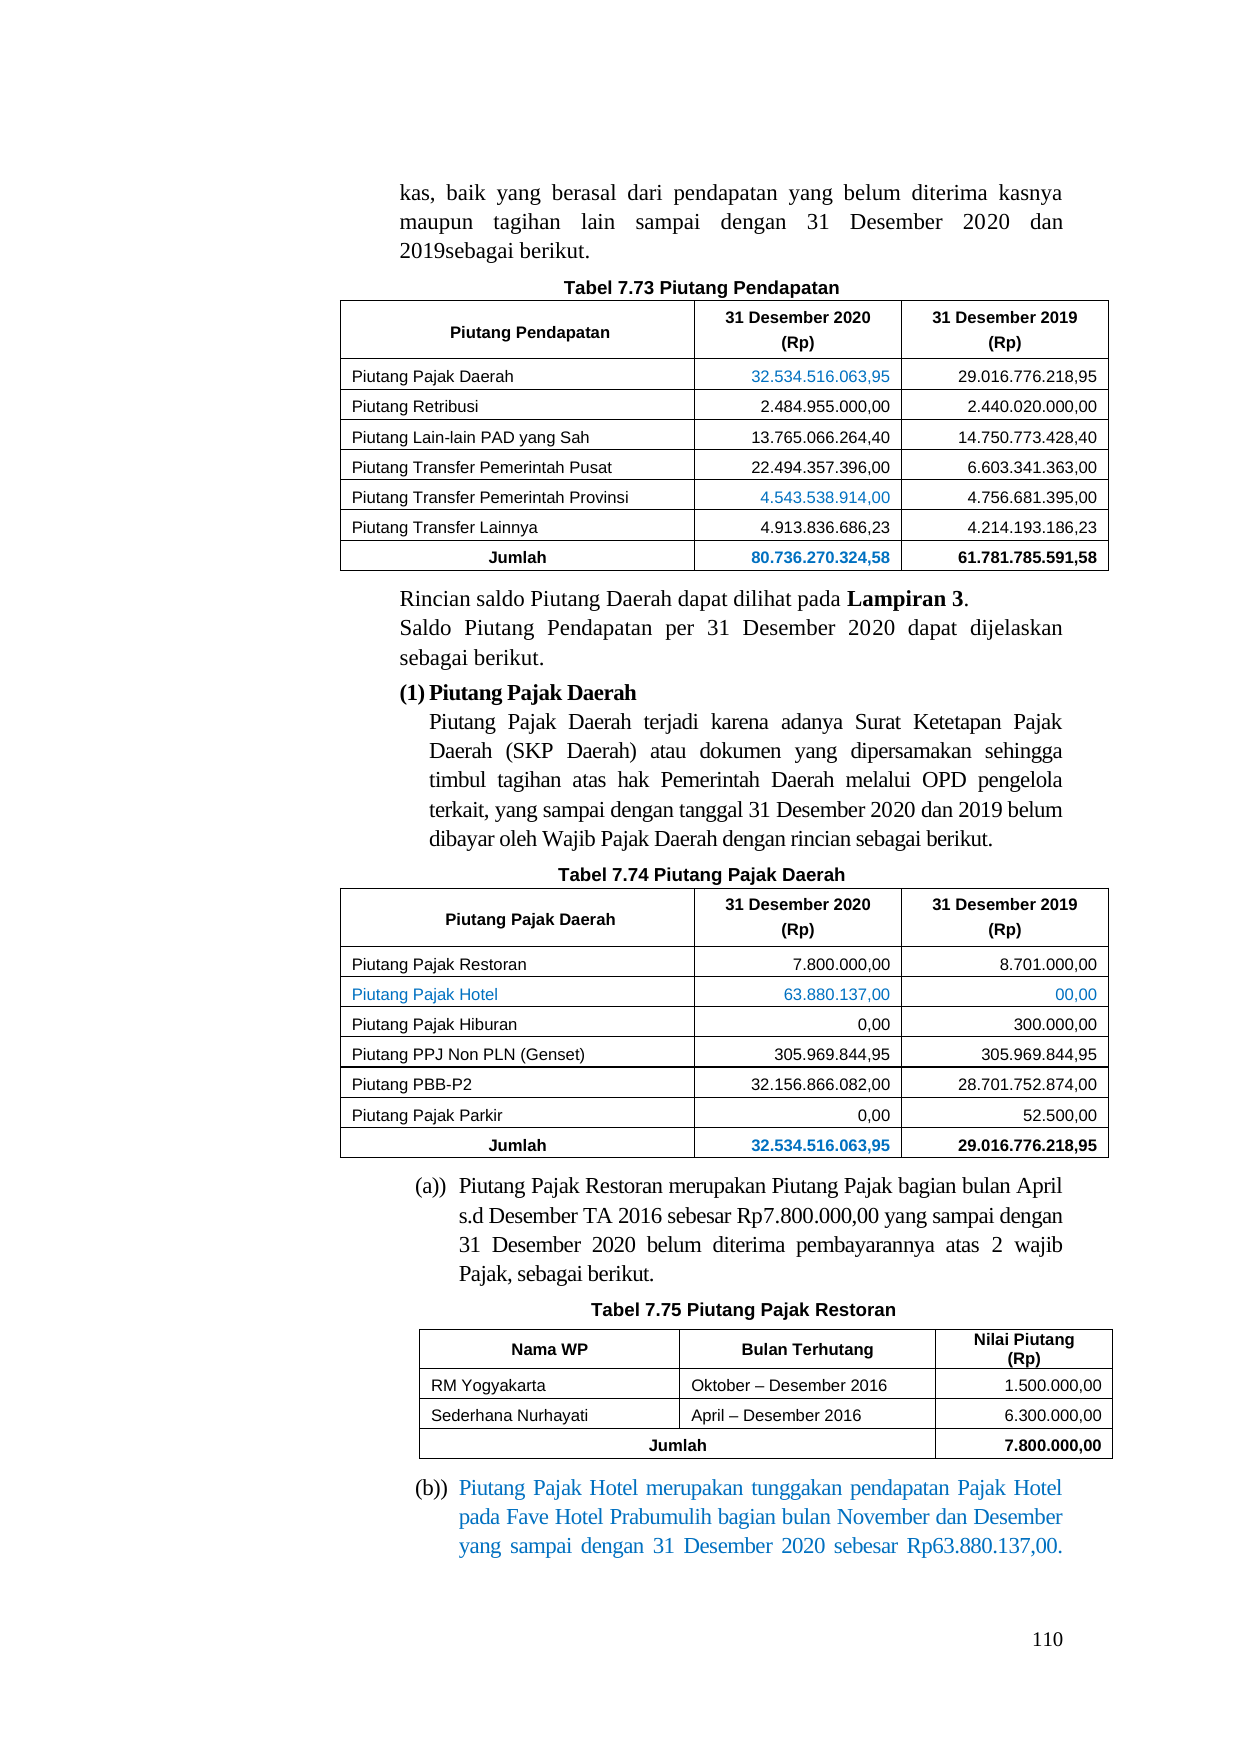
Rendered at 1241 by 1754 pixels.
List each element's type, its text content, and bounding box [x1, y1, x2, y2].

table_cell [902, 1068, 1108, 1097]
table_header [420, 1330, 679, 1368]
list Tabel 7.75 Piutang Pajak Restoran [424, 1293, 1063, 1323]
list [399, 177, 1063, 265]
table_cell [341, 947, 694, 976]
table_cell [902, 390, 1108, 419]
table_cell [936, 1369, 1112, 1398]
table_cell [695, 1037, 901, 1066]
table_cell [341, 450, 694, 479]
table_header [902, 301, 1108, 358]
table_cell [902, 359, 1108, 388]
list Rincian saldo Piutang Daerah dapat dilihat pada Lampiran 3. [399, 583, 1063, 612]
text Piutang Pajak Daerah terjadi karena adanya Surat Ketetapan Pajak Daerah (SKP Daerah) atau dokumen yang dipersamakan sehingga timbul tagihan atas hak Pemerintah Daerah melalui OPD pengelola terkait, yang sampai dengan tanggal 31 Desember 2020 dan 2019 belum dibayar oleh Wajib Pajak Daerah dengan rincian sebagai berikut. [429, 706, 1063, 852]
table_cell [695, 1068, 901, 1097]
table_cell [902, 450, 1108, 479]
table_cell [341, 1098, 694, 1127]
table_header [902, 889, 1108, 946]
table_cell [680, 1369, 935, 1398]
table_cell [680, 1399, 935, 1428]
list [415, 1472, 1063, 1559]
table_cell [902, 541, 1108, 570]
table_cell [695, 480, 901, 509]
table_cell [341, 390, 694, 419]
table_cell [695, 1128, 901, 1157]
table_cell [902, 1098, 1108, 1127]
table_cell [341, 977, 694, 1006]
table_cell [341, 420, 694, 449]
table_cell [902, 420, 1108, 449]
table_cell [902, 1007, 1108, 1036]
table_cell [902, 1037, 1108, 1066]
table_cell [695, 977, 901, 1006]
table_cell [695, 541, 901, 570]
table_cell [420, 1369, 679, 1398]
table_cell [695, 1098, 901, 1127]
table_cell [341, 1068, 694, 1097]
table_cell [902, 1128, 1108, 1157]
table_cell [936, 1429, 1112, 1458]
list Piutang Pajak Daerah [399, 677, 1063, 706]
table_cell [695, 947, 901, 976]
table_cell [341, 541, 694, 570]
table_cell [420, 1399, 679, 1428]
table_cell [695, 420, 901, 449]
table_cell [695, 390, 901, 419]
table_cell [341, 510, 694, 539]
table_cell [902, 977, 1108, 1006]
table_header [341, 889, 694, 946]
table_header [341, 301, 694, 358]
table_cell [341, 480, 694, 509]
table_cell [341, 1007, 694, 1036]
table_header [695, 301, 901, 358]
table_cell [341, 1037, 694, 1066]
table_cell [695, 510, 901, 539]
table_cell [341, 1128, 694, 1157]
text Tabel 7.74 Piutang Pajak Daerah [340, 858, 1063, 887]
text Tabel 7.73 Piutang Pendapatan [340, 271, 1063, 300]
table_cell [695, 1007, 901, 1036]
list Saldo Piutang Pendapatan per 31 Desember 2020 dapat dijelaskan sebagai berikut. [399, 612, 1063, 671]
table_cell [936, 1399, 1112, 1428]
list Piutang Pajak Restoran merupakan Piutang Pajak bagian bulan April s.d Desember TA 2016 sebesar Rp7.800.000,00 yang sampai dengan 31 Desember 2020 belum diterima pembayarannya atas 2 wajib Pajak, sebagai berikut. [415, 1171, 1063, 1287]
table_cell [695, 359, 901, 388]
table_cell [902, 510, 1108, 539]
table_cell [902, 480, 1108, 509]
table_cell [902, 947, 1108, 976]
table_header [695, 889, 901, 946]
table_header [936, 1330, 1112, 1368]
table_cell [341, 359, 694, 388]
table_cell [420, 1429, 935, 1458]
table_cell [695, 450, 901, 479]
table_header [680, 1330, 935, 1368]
